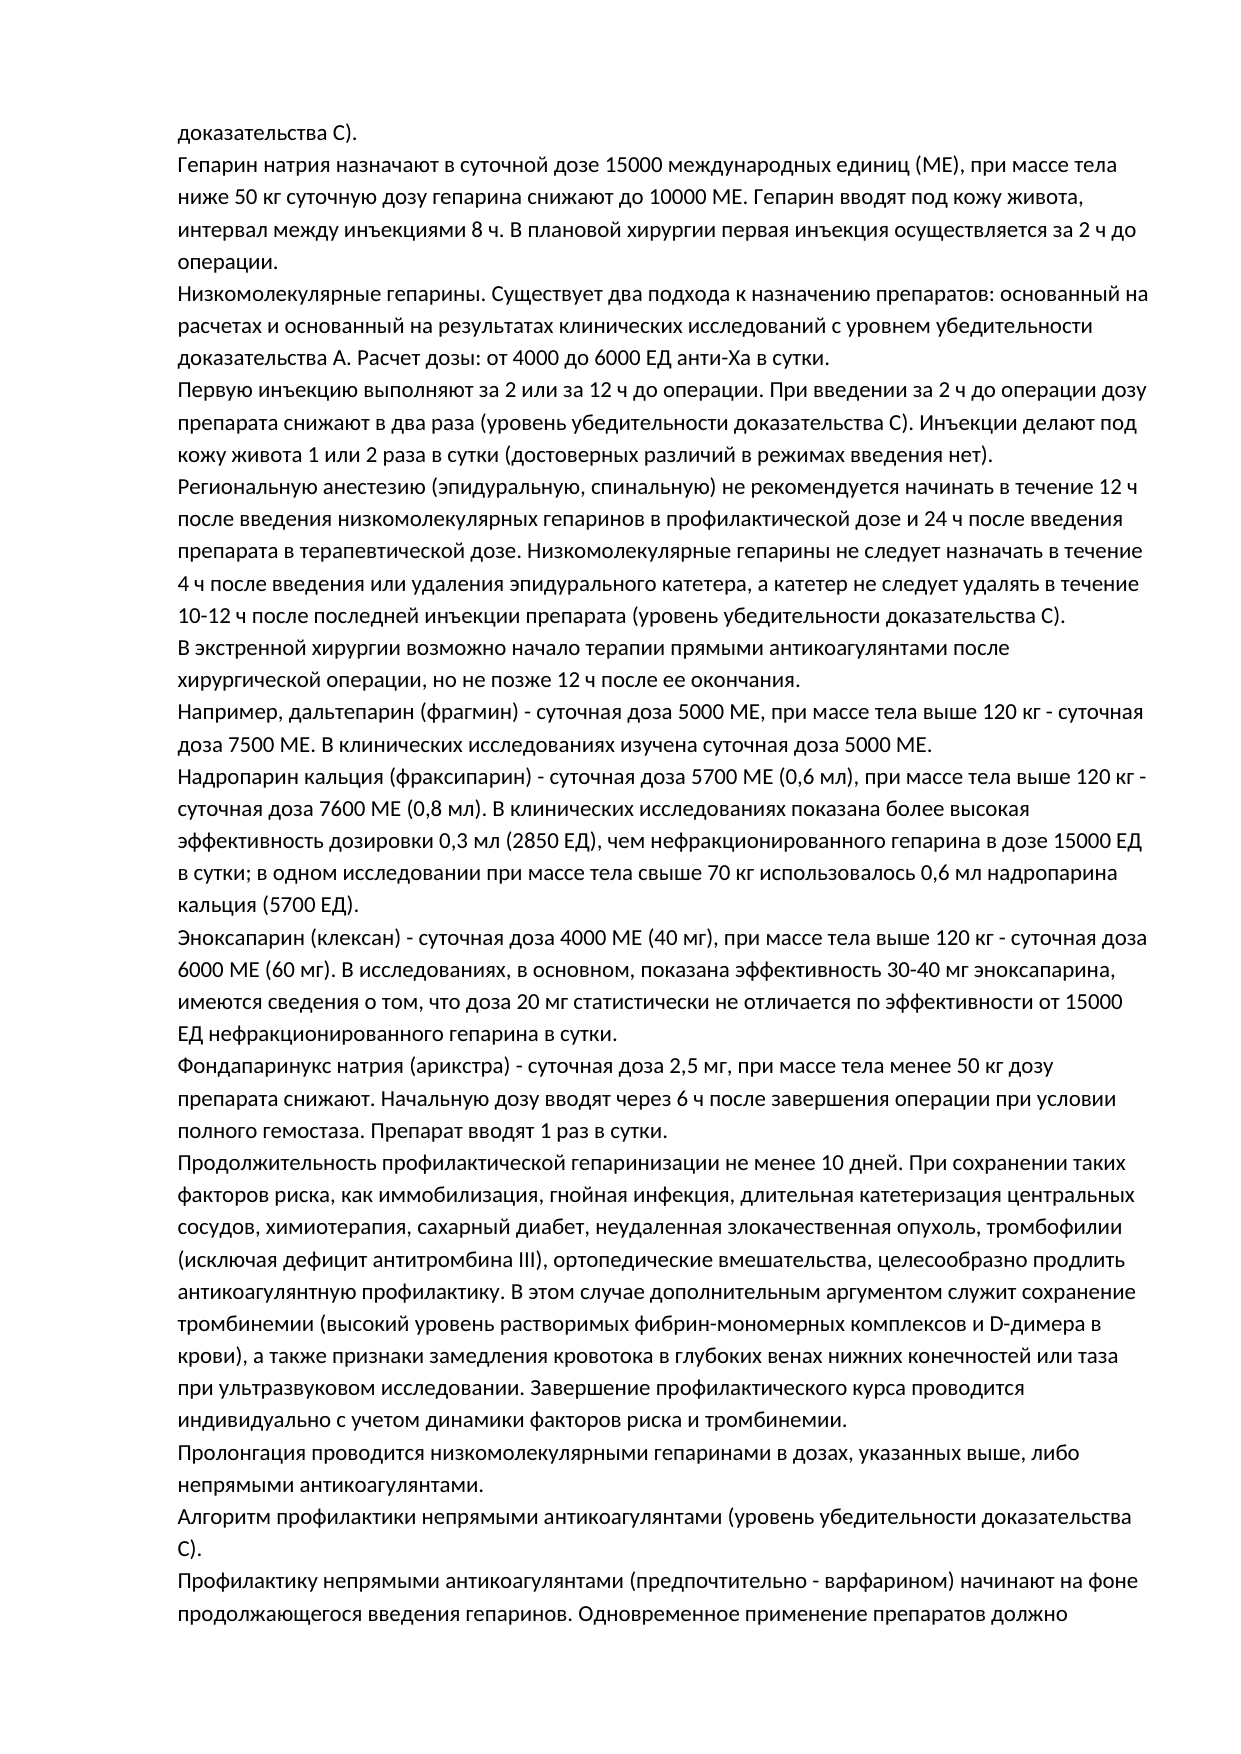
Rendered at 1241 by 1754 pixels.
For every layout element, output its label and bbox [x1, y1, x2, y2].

table_header [177, 118, 1152, 1627]
